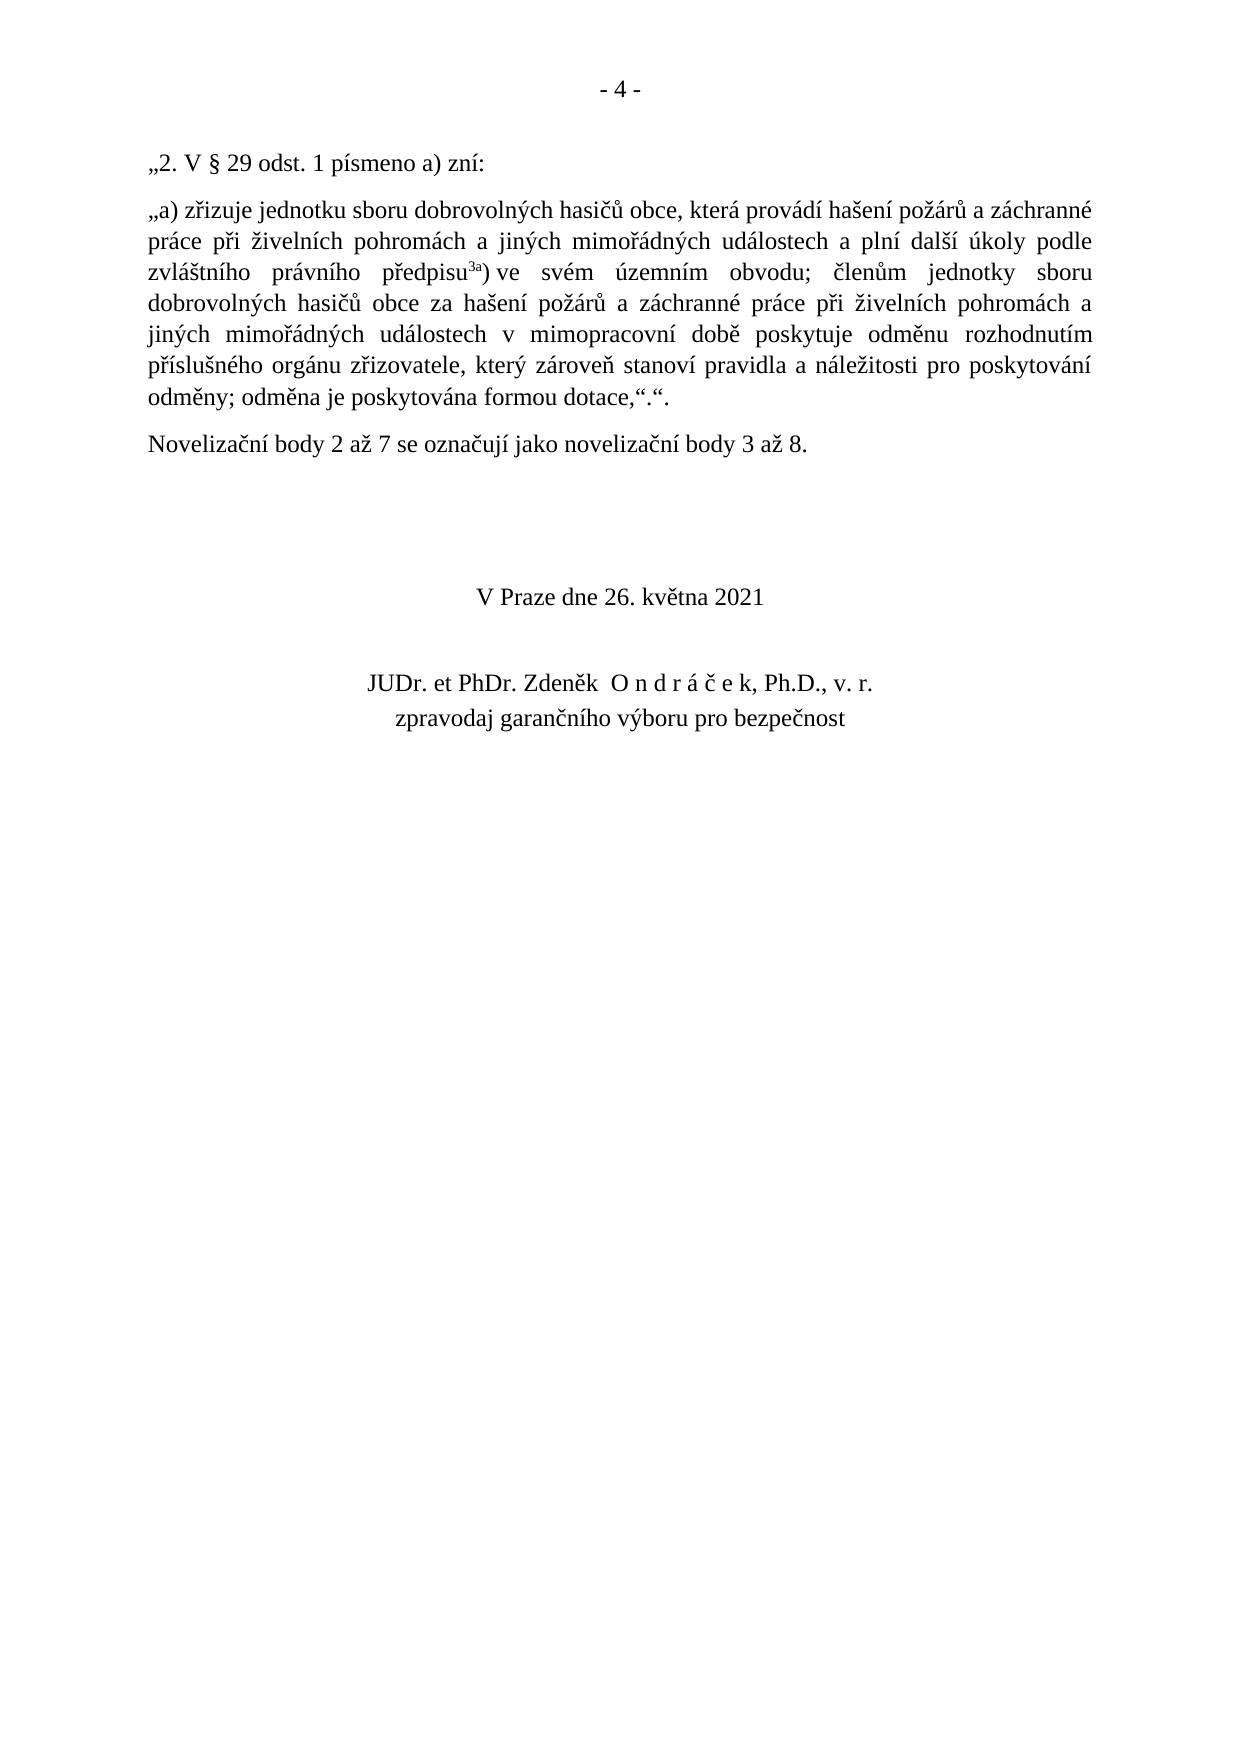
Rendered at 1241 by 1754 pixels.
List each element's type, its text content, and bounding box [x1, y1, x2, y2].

text „a) zřizuje jednotku sboru dobrovolných hasičů obce, která provádí hašení požárů a záchranné práce při živelních pohromách a jiných mimořádných událostech a plní další úkoly podle zvláštního právního předpisu3a) ve svém územním obvodu; členům jednotky sboru dobrovolných hasičů obce za hašení požárů a záchranné práce při živelních pohromách a jiných mimořádných událostech v mimopracovní době poskytuje odměnu rozhodnutím příslušného orgánu zřizovatele, který zároveň stanoví pravidla a náležitosti pro poskytování odměny; odměna je poskytována formou dotace,“.“. [148, 195, 1093, 410]
text JUDr. et PhDr. Zdeněk O n d r á č e k, Ph.D., v. r. [148, 668, 1093, 697]
text Novelizační body 2 až 7 se označují jako novelizační body 3 až 8. [148, 429, 1093, 458]
text V Praze dne 26. května 2021 [148, 582, 1093, 611]
text zpravodaj garančního výboru pro bezpečnost [148, 703, 1093, 732]
text „2. V § 29 odst. 1 písmeno a) zní: [148, 148, 1093, 176]
